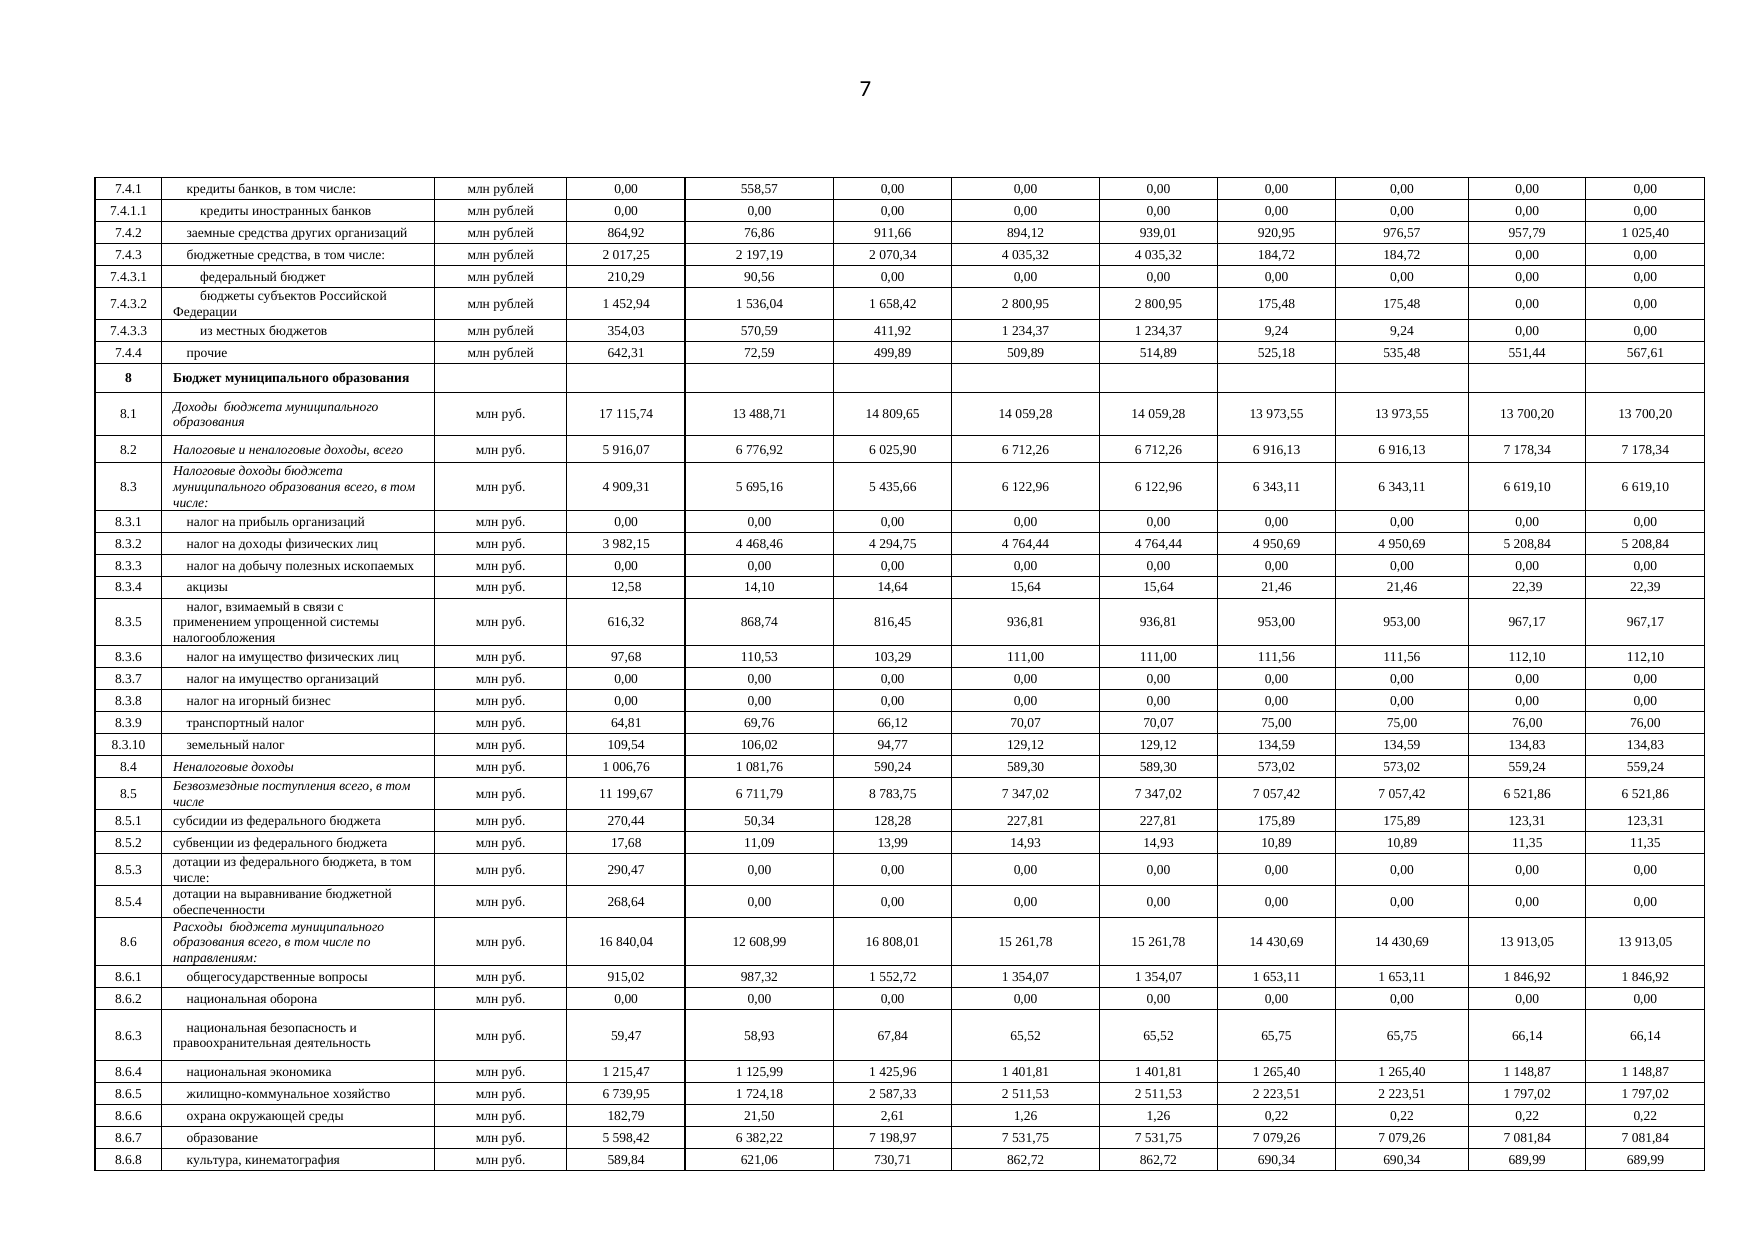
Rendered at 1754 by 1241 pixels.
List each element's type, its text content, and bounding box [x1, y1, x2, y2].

table_cell заемные средства других организаций [162, 222, 434, 243]
table_cell 76,00 [1469, 712, 1585, 733]
table_cell 1 425,96 [834, 1061, 951, 1082]
table_cell налог на доходы физических лиц [162, 533, 434, 554]
table_cell 590,24 [834, 756, 951, 777]
table_cell 0,00 [567, 668, 684, 689]
table_cell 97,68 [567, 646, 684, 667]
table_cell дотации на выравнивание бюджетной обеспеченности [162, 886, 434, 917]
table_cell 64,81 [567, 712, 684, 733]
table_cell кредиты банков, в том числе: [162, 178, 434, 199]
table_cell млн руб. [435, 886, 566, 917]
table_cell 0,00 [1336, 178, 1468, 199]
table_cell 6 343,11 [1218, 463, 1335, 510]
table_cell 9,24 [1218, 320, 1335, 341]
table_cell 1,26 [1100, 1105, 1217, 1126]
table_cell 0,00 [686, 854, 833, 885]
table_cell 1 234,37 [952, 320, 1099, 341]
table_cell 75,00 [1336, 712, 1468, 733]
table_cell млн руб. [435, 511, 566, 532]
table_cell 134,59 [1218, 734, 1335, 755]
table_cell 0,00 [1586, 690, 1704, 711]
table_cell 21,46 [1336, 577, 1468, 597]
table_cell 559,24 [1469, 756, 1585, 777]
table_cell 2 223,51 [1336, 1083, 1468, 1104]
table_cell 0,00 [952, 266, 1099, 287]
table_cell общегосударственные вопросы [162, 966, 434, 987]
table_cell 7.4.4 [96, 342, 161, 363]
table_cell млн руб. [435, 436, 566, 462]
table_cell [1586, 364, 1704, 392]
table_cell млн руб. [435, 555, 566, 576]
table_cell 1 265,40 [1218, 1061, 1335, 1082]
table_cell 1 452,94 [567, 288, 684, 319]
table_cell 967,17 [1469, 599, 1585, 645]
table_cell Доходы бюджета муниципального образования [162, 393, 434, 435]
table_cell 0,00 [1336, 886, 1468, 917]
table_cell 7.4.3 [96, 244, 161, 265]
table_cell 8.3.9 [96, 712, 161, 733]
table_cell млн рублей [435, 266, 566, 287]
table_cell млн руб. [435, 1149, 566, 1170]
table_cell Безвозмездные поступления всего, в том числе [162, 778, 434, 809]
table_cell охрана окружающей среды [162, 1105, 434, 1126]
table_cell 0,00 [567, 690, 684, 711]
table_cell млн руб. [435, 690, 566, 711]
table_cell млн руб. [435, 577, 566, 597]
table_cell 0,00 [686, 511, 833, 532]
table_cell 270,44 [567, 810, 684, 831]
table_cell 134,83 [1469, 734, 1585, 755]
table_cell национальная экономика [162, 1061, 434, 1082]
table_cell 8.6.3 [96, 1010, 161, 1060]
table_cell налог на прибыль организаций [162, 511, 434, 532]
table_cell бюджеты субъектов Российской Федерации [162, 288, 434, 319]
table_cell млн руб. [435, 1061, 566, 1082]
table_cell 0,00 [686, 988, 833, 1009]
table_cell 7 057,42 [1336, 778, 1468, 809]
table_cell 175,89 [1336, 810, 1468, 831]
table_cell 13 700,20 [1586, 393, 1704, 435]
table_cell 11,35 [1586, 832, 1704, 853]
table_cell 112,10 [1586, 646, 1704, 667]
table_cell 0,00 [1469, 244, 1585, 265]
table_cell 4 468,46 [686, 533, 833, 554]
table_cell 1 148,87 [1469, 1061, 1585, 1082]
table_cell 0,00 [1586, 200, 1704, 221]
table_cell 16 840,04 [567, 918, 684, 965]
table_cell 0,00 [1218, 511, 1335, 532]
table_cell 589,84 [567, 1149, 684, 1170]
table_cell 894,12 [952, 222, 1099, 243]
table_cell 0,00 [834, 988, 951, 1009]
table_cell млн руб. [435, 393, 566, 435]
table_cell 14 059,28 [952, 393, 1099, 435]
table_cell 0,00 [567, 178, 684, 199]
table_cell млн руб. [435, 810, 566, 831]
table_cell 0,00 [1586, 178, 1704, 199]
table_cell 915,02 [567, 966, 684, 987]
table_cell 7.4.3.2 [96, 288, 161, 319]
table_cell 8.1 [96, 393, 161, 435]
table_cell 936,81 [952, 599, 1099, 645]
table_cell 4 764,44 [952, 533, 1099, 554]
table_cell 103,29 [834, 646, 951, 667]
table_cell 15 261,78 [952, 918, 1099, 965]
table_cell 570,59 [686, 320, 833, 341]
table_cell 862,72 [952, 1149, 1099, 1170]
table_cell 8.3.8 [96, 690, 161, 711]
table_cell 7 347,02 [1100, 778, 1217, 809]
table_cell 6 521,86 [1469, 778, 1585, 809]
table_cell 5 208,84 [1469, 533, 1585, 554]
table_cell 8.2 [96, 436, 161, 462]
table_cell 558,57 [686, 178, 833, 199]
table_cell 642,31 [567, 342, 684, 363]
table_cell 0,00 [834, 555, 951, 576]
table_cell 13 973,55 [1336, 393, 1468, 435]
table_cell 6 343,11 [1336, 463, 1468, 510]
table_cell 690,34 [1218, 1149, 1335, 1170]
table_cell 0,00 [1336, 854, 1468, 885]
table_cell 0,00 [1586, 288, 1704, 319]
table_cell 5 916,07 [567, 436, 684, 462]
table_cell акцизы [162, 577, 434, 597]
table_cell 2,61 [834, 1105, 951, 1126]
table_cell 0,00 [1586, 320, 1704, 341]
table_cell 0,00 [952, 988, 1099, 1009]
table_cell 0,00 [1469, 511, 1585, 532]
table_cell 111,56 [1218, 646, 1335, 667]
table_cell транспортный налог [162, 712, 434, 733]
table_cell 9,24 [1336, 320, 1468, 341]
table_cell 11 199,67 [567, 778, 684, 809]
table_cell 0,00 [952, 178, 1099, 199]
table_cell 8.6.2 [96, 988, 161, 1009]
table_cell 6 521,86 [1586, 778, 1704, 809]
table_cell 227,81 [952, 810, 1099, 831]
table_cell 6 776,92 [686, 436, 833, 462]
table_cell налог на игорный бизнес [162, 690, 434, 711]
table_cell 0,00 [1586, 511, 1704, 532]
table_cell 1 006,76 [567, 756, 684, 777]
table_cell 1 653,11 [1218, 966, 1335, 987]
table_cell 0,00 [1100, 266, 1217, 287]
table_cell 0,00 [1336, 690, 1468, 711]
table_cell 1 653,11 [1336, 966, 1468, 987]
table_cell 13 488,71 [686, 393, 833, 435]
table_cell [1218, 364, 1335, 392]
table_cell 0,00 [1469, 886, 1585, 917]
table_cell 184,72 [1218, 244, 1335, 265]
table_cell 7.4.1.1 [96, 200, 161, 221]
table_cell 5 695,16 [686, 463, 833, 510]
table_cell 14,64 [834, 577, 951, 597]
table_cell 0,00 [1336, 988, 1468, 1009]
table_cell 13 913,05 [1586, 918, 1704, 965]
table_cell 7 178,34 [1469, 436, 1585, 462]
table_cell Расходы бюджета муниципального образования всего, в том числе по направлениям: [162, 918, 434, 965]
table_cell 499,89 [834, 342, 951, 363]
table_cell 111,00 [1100, 646, 1217, 667]
table_cell млн руб. [435, 756, 566, 777]
table_cell 0,00 [1100, 886, 1217, 917]
table_cell [435, 364, 566, 392]
table_cell 67,84 [834, 1010, 951, 1060]
table_cell млн рублей [435, 320, 566, 341]
table_cell 0,00 [686, 690, 833, 711]
table_cell 8.3.4 [96, 577, 161, 597]
table_cell 8.5 [96, 778, 161, 809]
table_cell 0,00 [952, 555, 1099, 576]
table_cell 689,99 [1586, 1149, 1704, 1170]
table_cell 689,99 [1469, 1149, 1585, 1170]
table_cell 13 973,55 [1218, 393, 1335, 435]
table_cell 15 261,78 [1100, 918, 1217, 965]
table_cell 0,22 [1469, 1105, 1585, 1126]
table_cell млн руб. [435, 599, 566, 645]
table_cell 0,22 [1218, 1105, 1335, 1126]
table_cell млн рублей [435, 200, 566, 221]
table_cell 184,72 [1336, 244, 1468, 265]
table_cell 14 059,28 [1100, 393, 1217, 435]
table_cell 0,00 [1586, 266, 1704, 287]
table_cell 0,00 [1100, 668, 1217, 689]
table_cell млн рублей [435, 178, 566, 199]
table_cell 690,34 [1336, 1149, 1468, 1170]
table_cell 0,00 [1100, 555, 1217, 576]
table_cell 514,89 [1100, 342, 1217, 363]
table_cell 967,17 [1586, 599, 1704, 645]
table_cell 4 035,32 [1100, 244, 1217, 265]
table_cell 8.5.1 [96, 810, 161, 831]
table_cell 182,79 [567, 1105, 684, 1126]
table_cell 8 783,75 [834, 778, 951, 809]
table_cell 70,07 [1100, 712, 1217, 733]
table_cell 535,48 [1336, 342, 1468, 363]
table_cell 8.5.2 [96, 832, 161, 853]
table_cell млн руб. [435, 668, 566, 689]
table_cell 730,71 [834, 1149, 951, 1170]
table_cell 76,86 [686, 222, 833, 243]
table_cell 8.3.10 [96, 734, 161, 755]
table_cell земельный налог [162, 734, 434, 755]
table_cell 5 435,66 [834, 463, 951, 510]
table_cell млн рублей [435, 342, 566, 363]
table_cell 15,64 [952, 577, 1099, 597]
table_cell 0,00 [1100, 988, 1217, 1009]
table_cell млн рублей [435, 288, 566, 319]
table_cell млн руб. [435, 712, 566, 733]
table_cell налог на имущество организаций [162, 668, 434, 689]
table_cell 111,00 [952, 646, 1099, 667]
table_cell 75,00 [1218, 712, 1335, 733]
table_cell 7 347,02 [952, 778, 1099, 809]
table_cell 0,00 [952, 200, 1099, 221]
table_cell 7 531,75 [952, 1127, 1099, 1148]
table_cell 8.3.7 [96, 668, 161, 689]
table_cell 559,24 [1586, 756, 1704, 777]
table_cell 6 916,13 [1218, 436, 1335, 462]
table_cell 2 800,95 [1100, 288, 1217, 319]
table_cell 0,00 [1218, 555, 1335, 576]
table_cell 7 081,84 [1586, 1127, 1704, 1148]
table_cell 3 982,15 [567, 533, 684, 554]
table_cell 69,76 [686, 712, 833, 733]
table_cell 1 125,99 [686, 1061, 833, 1082]
table_cell 2 800,95 [952, 288, 1099, 319]
table_cell 1 552,72 [834, 966, 951, 987]
table_cell 72,59 [686, 342, 833, 363]
table_cell 573,02 [1336, 756, 1468, 777]
table_cell 65,52 [952, 1010, 1099, 1060]
table_cell 76,00 [1586, 712, 1704, 733]
table_cell 7.4.3.1 [96, 266, 161, 287]
table_cell млн руб. [435, 1127, 566, 1148]
table_cell 1,26 [952, 1105, 1099, 1126]
table_cell прочие [162, 342, 434, 363]
table_cell 0,00 [1218, 200, 1335, 221]
table_cell 66,14 [1586, 1010, 1704, 1060]
table_cell 8.5.4 [96, 886, 161, 917]
table_cell 8.6.7 [96, 1127, 161, 1148]
table_cell 6 025,90 [834, 436, 951, 462]
table_cell 0,00 [686, 668, 833, 689]
table_cell 7 178,34 [1586, 436, 1704, 462]
table_cell 0,00 [567, 555, 684, 576]
table_cell 0,00 [834, 200, 951, 221]
table_cell 134,83 [1586, 734, 1704, 755]
table_cell 13 700,20 [1469, 393, 1585, 435]
table_cell 14 430,69 [1336, 918, 1468, 965]
table_cell 8.4 [96, 756, 161, 777]
table_cell из местных бюджетов [162, 320, 434, 341]
table_cell 1 081,76 [686, 756, 833, 777]
table_cell 15,64 [1100, 577, 1217, 597]
table_cell 411,92 [834, 320, 951, 341]
table_cell 0,00 [1336, 511, 1468, 532]
table_cell 10,89 [1336, 832, 1468, 853]
table_cell 16 808,01 [834, 918, 951, 965]
table_cell 939,01 [1100, 222, 1217, 243]
table_cell 6 619,10 [1586, 463, 1704, 510]
table_cell 0,00 [1336, 555, 1468, 576]
table_cell 21,50 [686, 1105, 833, 1126]
table_cell 6 712,26 [952, 436, 1099, 462]
table_cell дотации из федерального бюджета, в том числе: [162, 854, 434, 885]
table_cell 8 [96, 364, 161, 392]
table_cell 65,75 [1218, 1010, 1335, 1060]
table_cell 0,00 [834, 854, 951, 885]
table_cell 6 122,96 [952, 463, 1099, 510]
table_cell [834, 364, 951, 392]
table_cell 0,00 [952, 668, 1099, 689]
table_cell 8.6.8 [96, 1149, 161, 1170]
table_cell млн руб. [435, 778, 566, 809]
table_cell 0,00 [834, 511, 951, 532]
table_cell 0,00 [567, 200, 684, 221]
table_cell 1 354,07 [952, 966, 1099, 987]
table_cell 4 764,44 [1100, 533, 1217, 554]
table_cell 8.3.6 [96, 646, 161, 667]
table_cell 953,00 [1218, 599, 1335, 645]
table_cell 10,89 [1218, 832, 1335, 853]
table_cell 0,00 [1218, 668, 1335, 689]
table_cell 862,72 [1100, 1149, 1217, 1170]
table_cell 1 536,04 [686, 288, 833, 319]
table_cell 8.3.1 [96, 511, 161, 532]
table_cell 1 846,92 [1586, 966, 1704, 987]
table_cell 8.3.5 [96, 599, 161, 645]
table_cell млн руб. [435, 966, 566, 987]
table_cell 7 057,42 [1218, 778, 1335, 809]
table_cell 0,00 [1586, 555, 1704, 576]
table_cell 128,28 [834, 810, 951, 831]
table_cell 17 115,74 [567, 393, 684, 435]
table_cell 129,12 [1100, 734, 1217, 755]
table_cell федеральный бюджет [162, 266, 434, 287]
table_cell 7.4.1 [96, 178, 161, 199]
table_cell 864,92 [567, 222, 684, 243]
table_cell 2 511,53 [1100, 1083, 1217, 1104]
table_cell 94,77 [834, 734, 951, 755]
table_cell 0,00 [1218, 266, 1335, 287]
table_cell 976,57 [1336, 222, 1468, 243]
table_cell 13 913,05 [1469, 918, 1585, 965]
table_cell 911,66 [834, 222, 951, 243]
table_cell 2 017,25 [567, 244, 684, 265]
table_cell 210,29 [567, 266, 684, 287]
table_cell 0,00 [952, 511, 1099, 532]
table_cell 589,30 [952, 756, 1099, 777]
table_cell 1 354,07 [1100, 966, 1217, 987]
table_cell 573,02 [1218, 756, 1335, 777]
table_cell 0,00 [1586, 854, 1704, 885]
table_cell 1 401,81 [1100, 1061, 1217, 1082]
table_cell 1 025,40 [1586, 222, 1704, 243]
table_cell 509,89 [952, 342, 1099, 363]
table_cell млн руб. [435, 832, 566, 853]
table_cell 8.3.2 [96, 533, 161, 554]
table_cell 0,00 [1469, 320, 1585, 341]
table_cell 123,31 [1469, 810, 1585, 831]
table_cell 8.6.1 [96, 966, 161, 987]
table_cell субсидии из федерального бюджета [162, 810, 434, 831]
table_cell 17,68 [567, 832, 684, 853]
table_cell 268,64 [567, 886, 684, 917]
table_cell 8.5.3 [96, 854, 161, 885]
table_cell 12,58 [567, 577, 684, 597]
table_cell [1469, 364, 1585, 392]
table_cell 13,99 [834, 832, 951, 853]
table_cell 0,00 [1586, 244, 1704, 265]
table_cell 868,74 [686, 599, 833, 645]
table_cell 0,00 [834, 178, 951, 199]
table_cell 112,10 [1469, 646, 1585, 667]
table_cell 6 916,13 [1336, 436, 1468, 462]
table_cell 0,00 [1100, 690, 1217, 711]
table_cell 0,00 [686, 200, 833, 221]
table_cell 7 531,75 [1100, 1127, 1217, 1148]
table_cell 0,00 [952, 886, 1099, 917]
table_cell 5 208,84 [1586, 533, 1704, 554]
table_cell Налоговые и неналоговые доходы, всего [162, 436, 434, 462]
table_cell 65,52 [1100, 1010, 1217, 1060]
table_cell 11,09 [686, 832, 833, 853]
table_cell 0,00 [1218, 690, 1335, 711]
table_cell 1 265,40 [1336, 1061, 1468, 1082]
table_cell 0,00 [952, 690, 1099, 711]
table_cell 2 223,51 [1218, 1083, 1335, 1104]
table_cell млн руб. [435, 1083, 566, 1104]
table_cell 14 430,69 [1218, 918, 1335, 965]
table_cell 953,00 [1336, 599, 1468, 645]
table_cell 8.3 [96, 463, 161, 510]
table_cell млн руб. [435, 988, 566, 1009]
table_cell 0,00 [1218, 988, 1335, 1009]
table_cell [952, 364, 1099, 392]
table_cell 0,00 [1218, 178, 1335, 199]
table_cell 589,30 [1100, 756, 1217, 777]
table_cell [1100, 364, 1217, 392]
table_cell 0,00 [567, 511, 684, 532]
table_cell 2 197,19 [686, 244, 833, 265]
table_cell 8.6.5 [96, 1083, 161, 1104]
table_cell 0,00 [1100, 854, 1217, 885]
table_cell 50,34 [686, 810, 833, 831]
table_cell 5 598,42 [567, 1127, 684, 1148]
table_cell млн руб. [435, 854, 566, 885]
table_cell 7.4.3.3 [96, 320, 161, 341]
table_cell 0,00 [1469, 854, 1585, 885]
table_cell млн рублей [435, 222, 566, 243]
table_cell 1 846,92 [1469, 966, 1585, 987]
table_cell [1336, 364, 1468, 392]
table_cell 6 122,96 [1100, 463, 1217, 510]
table_cell 0,00 [1586, 988, 1704, 1009]
table_cell 354,03 [567, 320, 684, 341]
table_cell 134,59 [1336, 734, 1468, 755]
table_cell 6 619,10 [1469, 463, 1585, 510]
table_cell 0,00 [834, 266, 951, 287]
table_cell 6 739,95 [567, 1083, 684, 1104]
table_cell жилищно-коммунальное хозяйство [162, 1083, 434, 1104]
table_cell субвенции из федерального бюджета [162, 832, 434, 853]
table_cell 109,54 [567, 734, 684, 755]
table_cell млн руб. [435, 646, 566, 667]
table_cell бюджетные средства, в том числе: [162, 244, 434, 265]
table_cell кредиты иностранных банков [162, 200, 434, 221]
table_cell 14,10 [686, 577, 833, 597]
table_cell Налоговые доходы бюджета муниципального образования всего, в том числе: [162, 463, 434, 510]
table_cell 58,93 [686, 1010, 833, 1060]
table_cell 65,75 [1336, 1010, 1468, 1060]
table_cell 0,00 [1586, 886, 1704, 917]
table_cell 1 234,37 [1100, 320, 1217, 341]
table_cell 0,00 [1218, 886, 1335, 917]
table_cell млн руб. [435, 1105, 566, 1126]
table_cell национальная оборона [162, 988, 434, 1009]
table_cell национальная безопасность и правоохранительная деятельность [162, 1010, 434, 1060]
table_cell 7 079,26 [1218, 1127, 1335, 1148]
table_cell 616,32 [567, 599, 684, 645]
table_cell 2 070,34 [834, 244, 951, 265]
table_cell 0,00 [952, 854, 1099, 885]
table_cell 957,79 [1469, 222, 1585, 243]
table_cell 4 294,75 [834, 533, 951, 554]
table_cell 1 401,81 [952, 1061, 1099, 1082]
table_cell 22,39 [1586, 577, 1704, 597]
table_cell 0,00 [686, 886, 833, 917]
table_cell 0,00 [1586, 668, 1704, 689]
table_cell 0,00 [1100, 511, 1217, 532]
table_cell [567, 364, 684, 392]
table_cell 110,53 [686, 646, 833, 667]
table_cell 0,00 [1469, 288, 1585, 319]
table_cell 0,00 [834, 690, 951, 711]
table_cell 7.4.2 [96, 222, 161, 243]
table_cell 6 382,22 [686, 1127, 833, 1148]
table_cell 1 797,02 [1586, 1083, 1704, 1104]
table_cell 2 511,53 [952, 1083, 1099, 1104]
table_cell 66,14 [1469, 1010, 1585, 1060]
table_cell 936,81 [1100, 599, 1217, 645]
table_cell 1 797,02 [1469, 1083, 1585, 1104]
table_cell 0,00 [1469, 988, 1585, 1009]
table_cell 227,81 [1100, 810, 1217, 831]
table_cell 90,56 [686, 266, 833, 287]
table_cell 1 215,47 [567, 1061, 684, 1082]
table_cell 551,44 [1469, 342, 1585, 363]
table_cell Неналоговые доходы [162, 756, 434, 777]
table_cell 175,89 [1218, 810, 1335, 831]
table_cell 4 950,69 [1218, 533, 1335, 554]
table_cell 0,22 [1336, 1105, 1468, 1126]
table_cell [686, 364, 833, 392]
table_cell 987,32 [686, 966, 833, 987]
table_cell 4 909,31 [567, 463, 684, 510]
table_cell Бюджет муниципального образования [162, 364, 434, 392]
table_cell 0,00 [567, 988, 684, 1009]
table_cell млн рублей [435, 244, 566, 265]
table_cell 8.6.6 [96, 1105, 161, 1126]
table_cell 0,00 [1469, 200, 1585, 221]
table_cell 525,18 [1218, 342, 1335, 363]
table_cell 290,47 [567, 854, 684, 885]
table_cell культура, кинематография [162, 1149, 434, 1170]
table_cell 0,00 [1100, 178, 1217, 199]
table_cell налог, взимаемый в связи с применением упрощенной системы налогообложения [162, 599, 434, 645]
table_cell 0,00 [1469, 266, 1585, 287]
table_cell образование [162, 1127, 434, 1148]
table_cell 0,00 [1336, 668, 1468, 689]
table_cell млн руб. [435, 463, 566, 510]
table_cell 0,00 [1336, 266, 1468, 287]
table_cell 106,02 [686, 734, 833, 755]
table_cell 21,46 [1218, 577, 1335, 597]
table_cell 0,22 [1586, 1105, 1704, 1126]
table_cell 0,00 [1336, 200, 1468, 221]
table_cell 0,00 [834, 668, 951, 689]
table_cell 11,35 [1469, 832, 1585, 853]
table_cell млн руб. [435, 533, 566, 554]
table_cell 70,07 [952, 712, 1099, 733]
table_cell 0,00 [1218, 854, 1335, 885]
table_cell 1 724,18 [686, 1083, 833, 1104]
table_cell 6 711,79 [686, 778, 833, 809]
table_cell налог на имущество физических лиц [162, 646, 434, 667]
table_cell налог на добычу полезных ископаемых [162, 555, 434, 576]
table_cell 175,48 [1218, 288, 1335, 319]
table_cell 7 079,26 [1336, 1127, 1468, 1148]
table_cell млн руб. [435, 734, 566, 755]
table_cell 0,00 [1469, 555, 1585, 576]
table_cell 4 035,32 [952, 244, 1099, 265]
table_cell 0,00 [1469, 178, 1585, 199]
table_cell 7 198,97 [834, 1127, 951, 1148]
table_cell 129,12 [952, 734, 1099, 755]
table_cell 66,12 [834, 712, 951, 733]
table_cell 22,39 [1469, 577, 1585, 597]
table_cell 14 809,65 [834, 393, 951, 435]
table_cell 1 658,42 [834, 288, 951, 319]
table_cell 111,56 [1336, 646, 1468, 667]
table_cell 59,47 [567, 1010, 684, 1060]
table_cell 816,45 [834, 599, 951, 645]
table_cell 567,61 [1586, 342, 1704, 363]
table_cell 12 608,99 [686, 918, 833, 965]
table_cell 14,93 [1100, 832, 1217, 853]
table_cell 1 148,87 [1586, 1061, 1704, 1082]
table_cell 0,00 [1469, 668, 1585, 689]
table_cell 7 081,84 [1469, 1127, 1585, 1148]
table_cell 8.6.4 [96, 1061, 161, 1082]
table_cell 8.6 [96, 918, 161, 965]
table_cell 2 587,33 [834, 1083, 951, 1104]
table_cell 0,00 [1469, 690, 1585, 711]
table_cell 4 950,69 [1336, 533, 1468, 554]
table_cell млн руб. [435, 1010, 566, 1060]
table_cell 123,31 [1586, 810, 1704, 831]
table_cell 8.3.3 [96, 555, 161, 576]
table_cell 14,93 [952, 832, 1099, 853]
table_cell 920,95 [1218, 222, 1335, 243]
table_cell 621,06 [686, 1149, 833, 1170]
table_cell 0,00 [686, 555, 833, 576]
table_cell 0,00 [834, 886, 951, 917]
table_cell 6 712,26 [1100, 436, 1217, 462]
table_cell 0,00 [1100, 200, 1217, 221]
table_cell млн руб. [435, 918, 566, 965]
table_cell 175,48 [1336, 288, 1468, 319]
